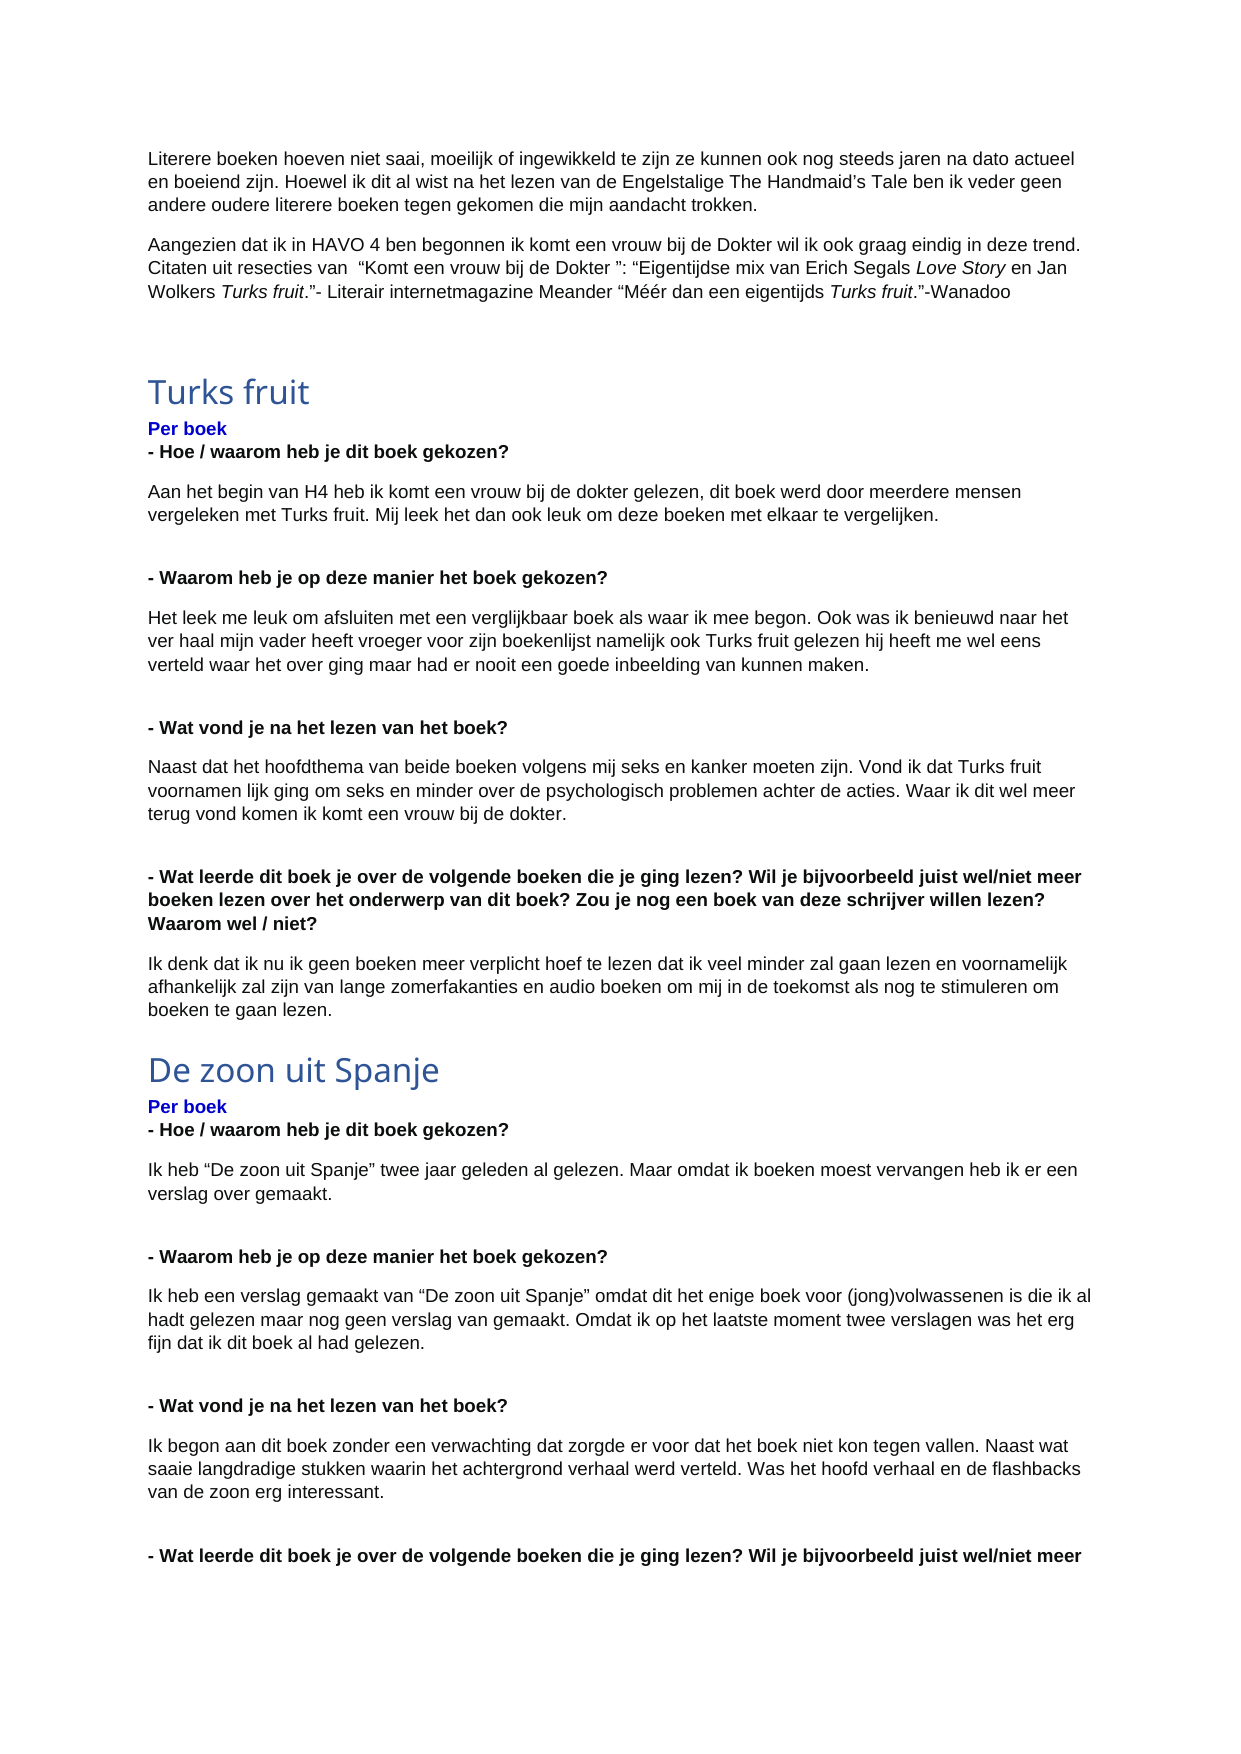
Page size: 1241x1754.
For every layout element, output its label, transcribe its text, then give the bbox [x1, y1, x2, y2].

text Literere boeken hoeven niet saai, moeilijk of ingewikkeld te zijn ze kunnen ook nog steeds jaren na dato actueel en boeiend zijn. Hoewel ik dit al wist na het lezen van de Engelstalige The Handmaid’s Tale ben ik veder geen andere oudere literere boeken tegen gekomen die mijn aandacht trokken. [148, 148, 1093, 216]
text - Wat vond je na het lezen van het boek? [148, 1372, 1093, 1416]
text - Waarom heb je op deze manier het boek gekozen? [148, 1222, 1093, 1267]
text Ik heb een verslag gemaakt van “De zoon uit Spanje” omdat dit het enige boek voor (jong)volwassenen is die ik al hadt gelezen maar nog geen verslag van gemaakt. Omdat ik op het laatste moment twee verslagen was het erg fijn dat ik dit boek al had gelezen. [148, 1285, 1093, 1353]
text Per boek - Hoe / waarom heb je dit boek gekozen? [148, 1096, 1093, 1141]
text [148, 1521, 1093, 1566]
text Ik begon aan dit boek zonder een verwachting dat zorgde er voor dat het boek niet kon tegen vallen. Naast wat saaie langdradige stukken waarin het achtergrond verhaal werd verteld. Was het hoofd verhaal en de flashbacks van de zoon erg interessant. [148, 1435, 1093, 1503]
text Naast dat het hoofdthema van beide boeken volgens mij seks en kanker moeten zijn. Vond ik dat Turks fruit voornamen lijk ging om seks en minder over de psychologisch problemen achter de acties. Waar ik dit wel meer terug vond komen ik komt een vrouw bij de dokter. [148, 756, 1093, 824]
text - Waarom heb je op deze manier het boek gekozen? [148, 544, 1093, 588]
text Aangezien dat ik in HAVO 4 ben begonnen ik komt een vrouw bij de Dokter wil ik ook graag eindig in deze trend. Citaten uit resecties van “Komt een vrouw bij de Dokter ”: “Eigentijdse mix van Erich Segals Love Story en Jan Wolkers Turks fruit.”- Literair internetmagazine Meander “Méér dan een eigentijds Turks fruit.”-Wanadoo [148, 234, 1093, 302]
text Aan het begin van H4 heb ik komt een vrouw bij de dokter gelezen, dit boek werd door meerdere mensen vergeleken met Turks fruit. Mij leek het dan ook leuk om deze boeken met elkaar te vergelijken. [148, 481, 1093, 525]
text Per boek - Hoe / waarom heb je dit boek gekozen? [148, 417, 1093, 462]
text Ik heb “De zoon uit Spanje” twee jaar geleden al gelezen. Maar omdat ik boeken moest vervangen heb ik er een verslag over gemaakt. [148, 1159, 1093, 1204]
subtitle De zoon uit Spanje [148, 1047, 1093, 1092]
text Ik denk dat ik nu ik geen boeken meer verplicht hoef te lezen dat ik veel minder zal gaan lezen en voornamelijk afhankelijk zal zijn van lange zomerfakanties en audio boeken om mij in de toekomst als nog te stimuleren om boeken te gaan lezen. [148, 952, 1093, 1020]
text - Wat vond je na het lezen van het boek? [148, 693, 1093, 738]
subtitle Turks fruit [148, 368, 1093, 414]
text Het leek me leuk om afsluiten met een verglijkbaar boek als waar ik mee begon. Ook was ik benieuwd naar het ver haal mijn vader heeft vroeger voor zijn boekenlijst namelijk ook Turks fruit gelezen hij heeft me wel eens verteld waar het over ging maar had er nooit een goede inbeelding van kunnen maken. [148, 607, 1093, 675]
